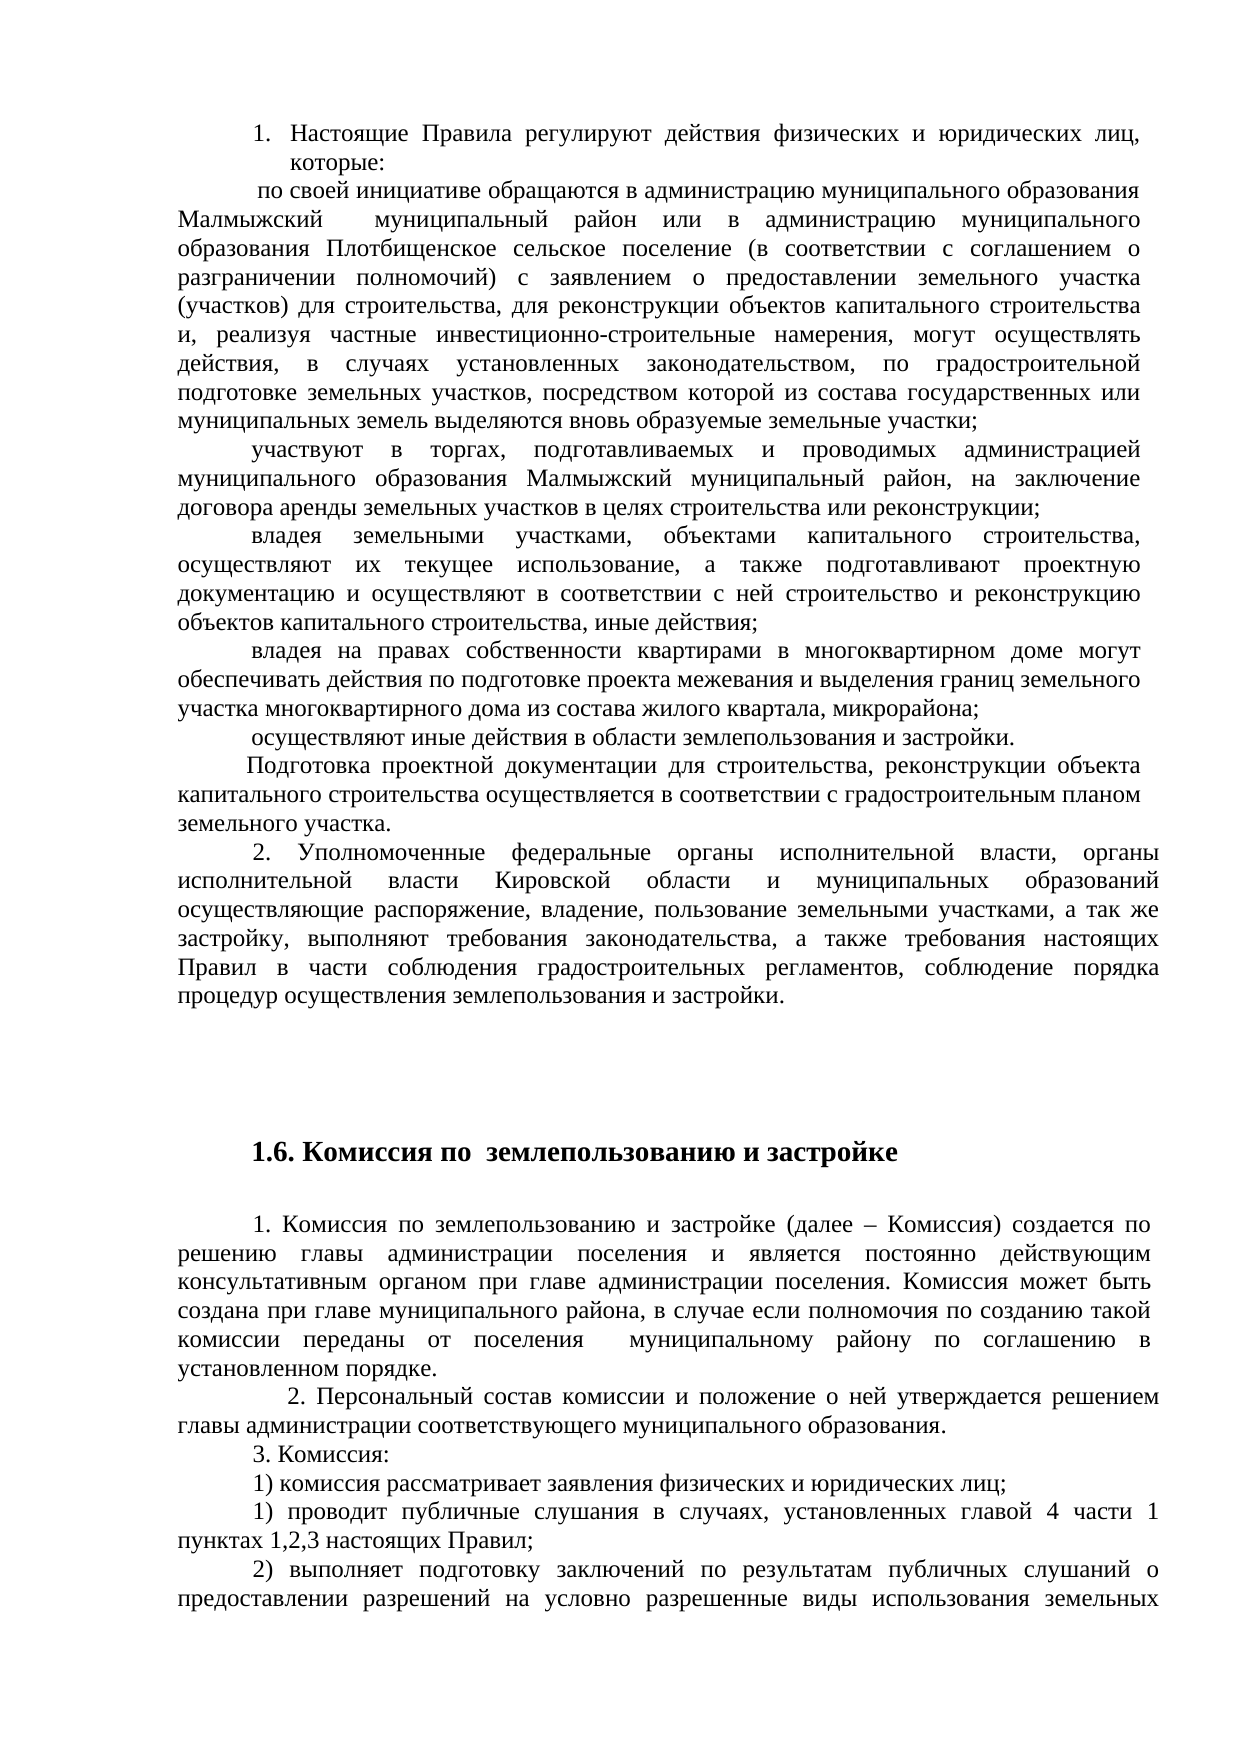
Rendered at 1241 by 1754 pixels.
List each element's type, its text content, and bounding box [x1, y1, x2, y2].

text 1. Комиссия по землепользованию и застройке (далее – Комиссия) создается по решению главы администрации поселения и является постоянно действующим консультативным органом при главе администрации поселения. Комиссия может быть создана при главе муниципального района, в случае если полномочия по созданию такой комиссии переданы от поселения муниципальному району по соглашению в установленном порядке. [177, 1209, 1152, 1381]
text 1) комиссия рассматривает заявления физических и юридических лиц; [177, 1468, 1160, 1496]
text Подготовка проектной документации для строительства, реконструкции объекта капитального строительства осуществляется в соответствии с градостроительным планом земельного участка. [177, 751, 1141, 837]
text 2. Персональный состав комиссии и положение о ней утверждается решением главы администрации соответствующего муниципального образования. [177, 1381, 1160, 1439]
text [177, 1554, 1160, 1611]
list Настоящие Правила регулируют действия физических и юридических лиц, которые: [252, 118, 1141, 176]
subtitle 1.6. Комиссия по землепользованию и застройке [177, 1134, 1157, 1168]
text участвуют в торгах, подготавливаемых и проводимых администрацией муниципального образования Малмыжский муниципальный район, на заключение договора аренды земельных участков в целях строительства или реконструкции; [177, 434, 1141, 521]
text 1) проводит публичные слушания в случаях, установленных главой 4 части 1 пунктах 1,2,3 настоящих Правил; [177, 1496, 1160, 1554]
text владея на правах собственности квартирами в многоквартирном доме могут обеспечивать действия по подготовке проекта межевания и выделения границ земельного участка многоквартирного дома из состава жилого квартала, микрорайона; [177, 636, 1141, 722]
text осуществляют иные действия в области землепользования и застройки. [177, 722, 1141, 751]
text 3. Комиссия: [177, 1439, 1160, 1468]
text владея земельными участками, объектами капитального строительства, осуществляют их текущее использование, а также подготавливают проектную документацию и осуществляют в соответствии с ней строительство и реконструкцию объектов капитального строительства, иные действия; [177, 521, 1141, 636]
text по своей инициативе обращаются в администрацию муниципального образования Малмыжский муниципальный район или в администрацию муниципального образования Плотбищенское сельское поселение (в соответствии с соглашением о разграничении полномочий) с заявлением о предоставлении земельного участка (участков) для строительства, для реконструкции объектов капитального строительства и, реализуя частные инвестиционно-строительные намерения, могут осуществлять действия, в случаях установленных законодательством, по градостроительной подготовке земельных участков, посредством которой из состава государственных или муниципальных земель выделяются вновь образуемые земельные участки; [177, 176, 1141, 434]
text 2. Уполномоченные федеральные органы исполнительной власти, органы исполнительной власти Кировской области и муниципальных образований осуществляющие распоряжение, владение, пользование земельными участками, а так же застройку, выполняют требования законодательства, а также требования настоящих Правил в части соблюдения градостроительных регламентов, соблюдение порядка процедур осуществления землепользования и застройки. [177, 837, 1160, 1009]
